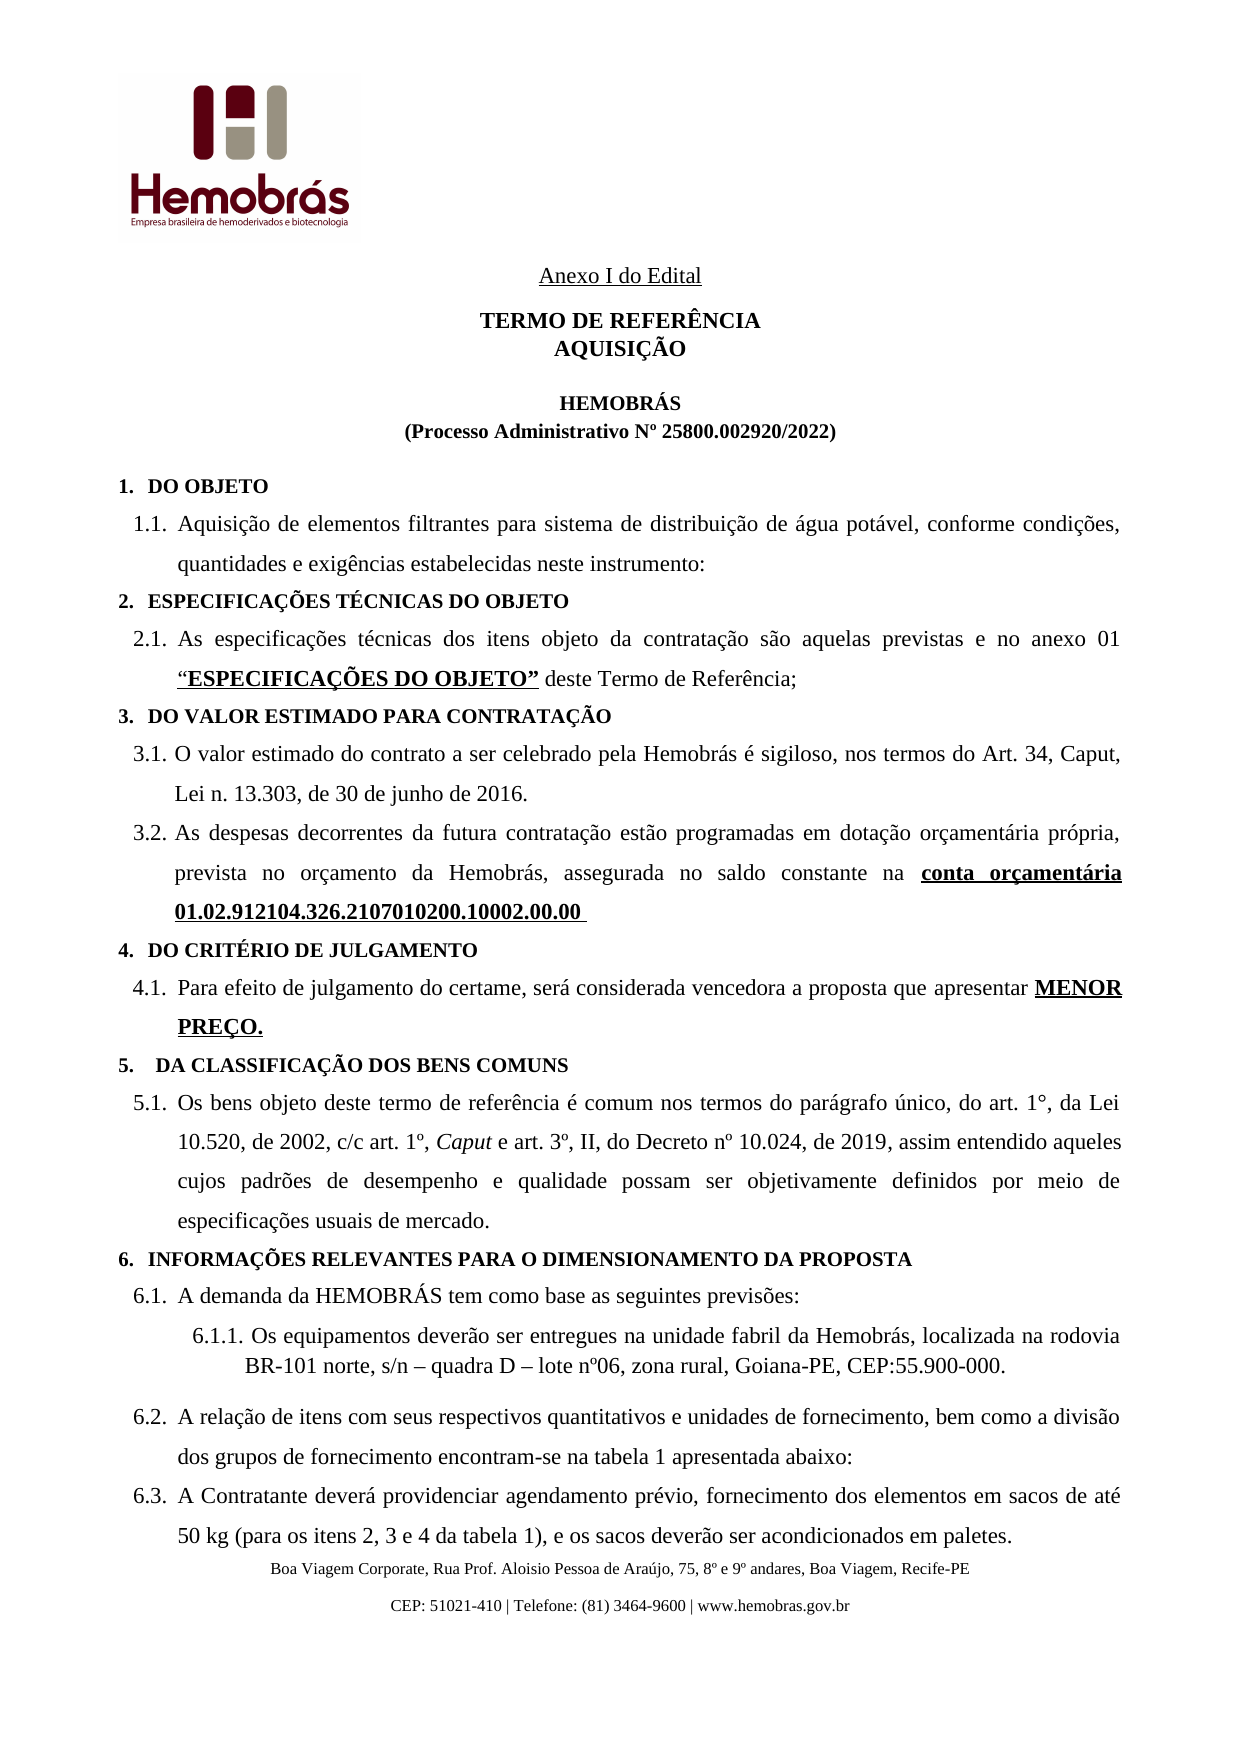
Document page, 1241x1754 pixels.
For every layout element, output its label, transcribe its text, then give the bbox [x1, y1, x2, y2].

list A demanda da HEMOBRÁS tem como base as seguintes previsões: [133, 1283, 1122, 1309]
list A relação de itens com seus respectivos quantitativos e unidades de fornecimento, bem como a divisão dos grupos de fornecimento encontram-se na tabela 1 apresentada abaixo: [133, 1403, 1122, 1469]
picture [118, 73, 362, 243]
text (Processo Administrativo Nº 25800.002920/2022) [118, 419, 1122, 443]
list DA CLASSIFICAÇÃO DOS BENS COMUNS [118, 1053, 1122, 1077]
list Os bens objeto deste termo de referência é comum nos termos do parágrafo único, do art. 1°, da Lei 10.520, de 2002, c/c art. 1º, Caput e art. 3º, II, do Decreto nº 10.024, de 2019, assim entendido aqueles cujos padrões de desempenho e qualidade possam ser objetivamente definidos por meio de especificações usuais de mercado. [133, 1089, 1122, 1233]
list As especificações técnicas dos itens objeto da contratação são aquelas previstas e no anexo 01 “ESPECIFICAÇÕES DO OBJETO” deste Termo de Referência; [133, 625, 1122, 691]
text HEMOBRÁS [118, 391, 1122, 415]
list DO CRITÉRIO DE JULGAMENTO [118, 938, 1122, 962]
list A Contratante deverá providenciar agendamento prévio, fornecimento dos elementos em sacos de até 50 kg (para os itens 2, 3 e 4 da tabela 1), e os sacos deverão ser acondicionados em paletes. [133, 1482, 1122, 1548]
text TERMO DE REFERÊNCIA [118, 307, 1122, 333]
list DO VALOR ESTIMADO PARA CONTRATAÇÃO [118, 704, 1122, 728]
list INFORMAÇÕES RELEVANTES PARA O DIMENSIONAMENTO DA PROPOSTA [118, 1247, 1122, 1271]
list Aquisição de elementos filtrantes para sistema de distribuição de água potável, conforme condições, quantidades e exigências estabelecidas neste instrumento: [133, 510, 1122, 576]
list Os equipamentos deverão ser entregues na unidade fabril da Hemobrás, localizada na rodovia BR-101 norte, s/n – quadra D – lote nº06, zona rural, Goiana-PE, CEP:55.900-000. [192, 1322, 1122, 1379]
text AQUISIÇÃO [118, 335, 1122, 362]
list O valor estimado do contrato a ser celebrado pela Hemobrás é sigiloso, nos termos do Art. 34, Caput, Lei n. 13.303, de 30 de junho de 2016. [133, 740, 1122, 806]
text Anexo I do Edital [118, 262, 1122, 288]
list DO OBJETO [118, 474, 1122, 498]
list ESPECIFICAÇÕES TÉCNICAS DO OBJETO [118, 589, 1122, 613]
list Para efeito de julgamento do certame, será considerada vencedora a proposta que apresentar MENOR PREÇO. [132, 974, 1122, 1039]
list As despesas decorrentes da futura contratação estão programadas em dotação orçamentária própria, prevista no orçamento da Hemobrás, assegurada no saldo constante na conta orçamentária 01.02.912104.326.2107010200.10002.00.00 [133, 819, 1122, 924]
